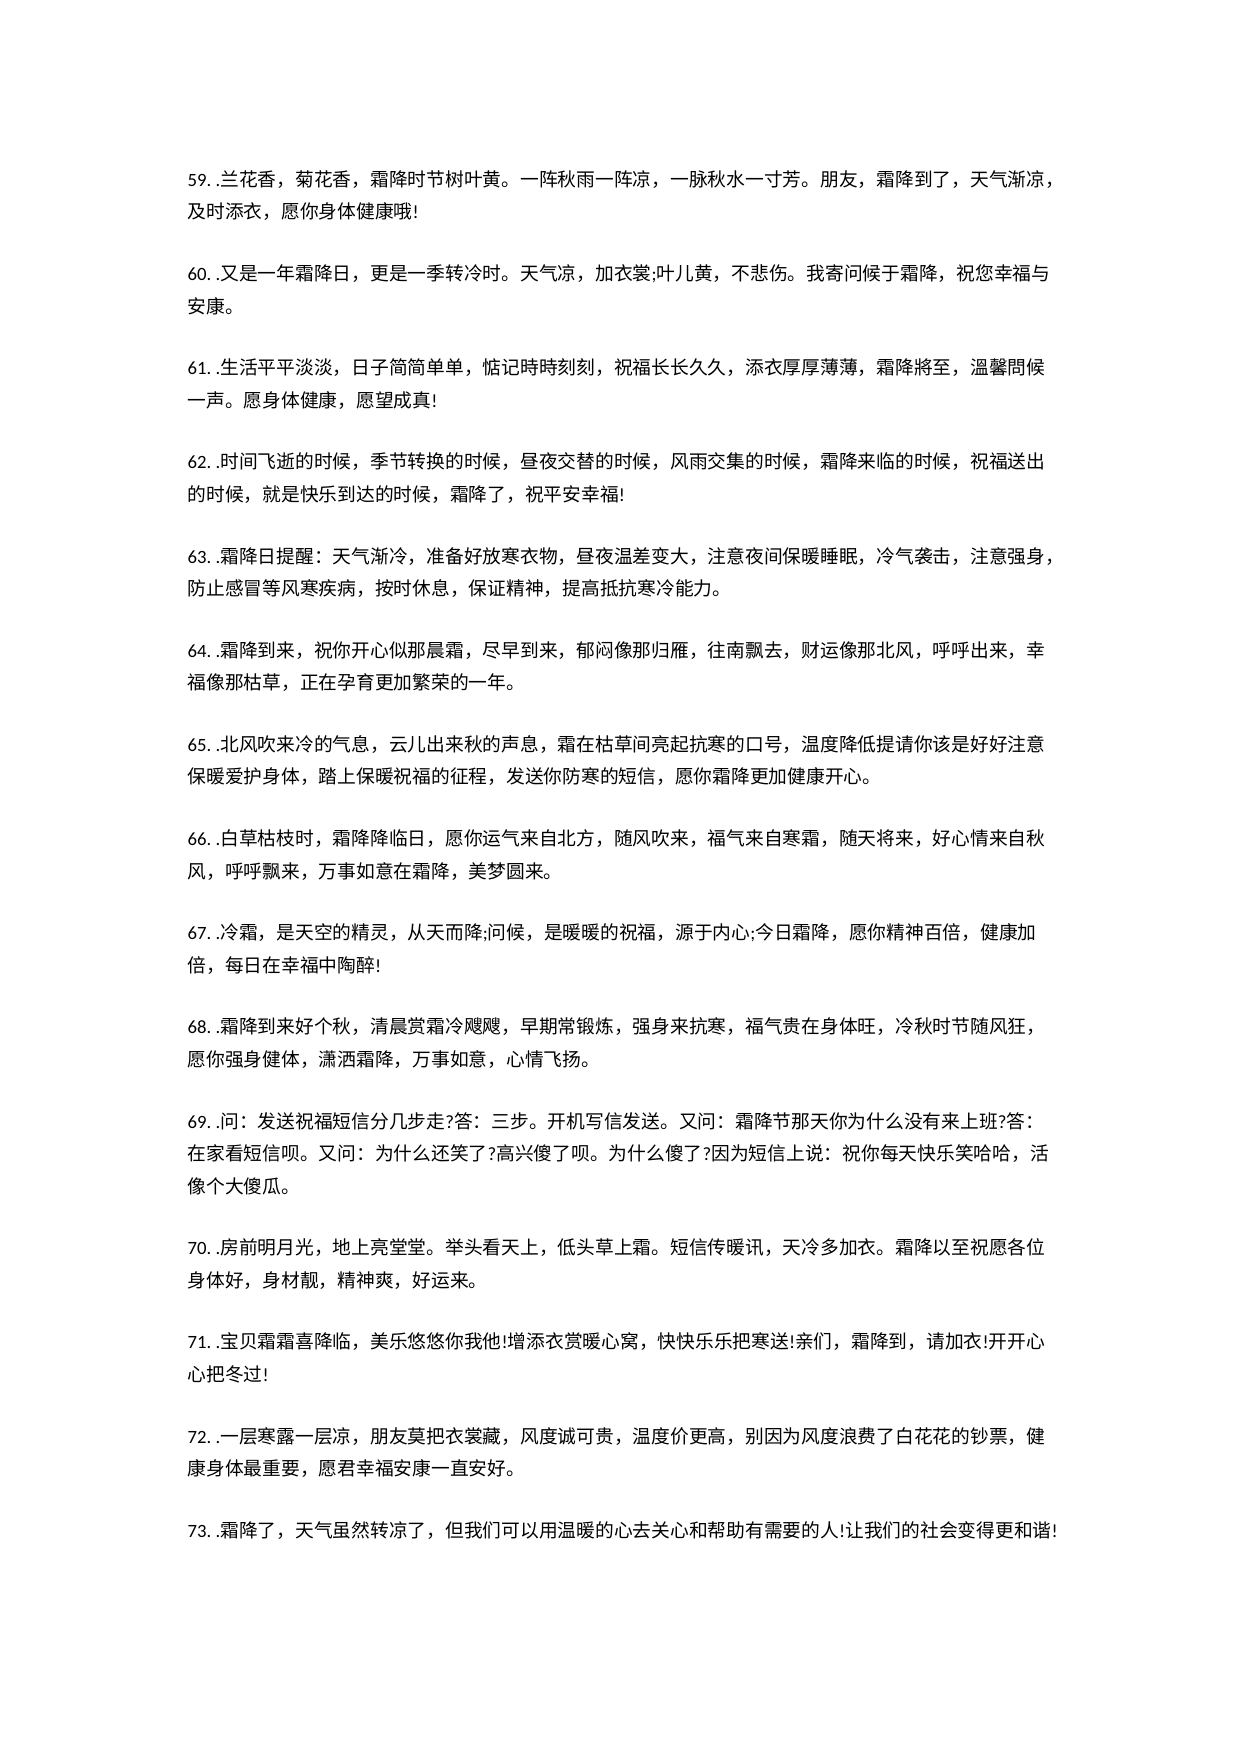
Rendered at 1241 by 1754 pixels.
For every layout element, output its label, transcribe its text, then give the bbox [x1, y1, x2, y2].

text 63. .霜降日提醒：天气渐冷，准备好放寒衣物，昼夜温差变大，注意夜间保暖睡眠，冷气袭击，注意强身，防止感冒等风寒疾病，按时休息，保证精神，提高抵抗寒冷能力。 [187, 539, 1053, 604]
text 73. .霜降了，天气虽然转凉了，但我们可以用温暖的心去关心和帮助有需要的人!让我们的社会变得更和谐! [187, 1513, 1053, 1545]
text 60. .又是一年霜降日，更是一季转冷时。天气凉，加衣裳;叶儿黄，不悲伤。我寄问候于霜降，祝您幸福与安康。 [187, 256, 1053, 321]
text 70. .房前明月光，地上亮堂堂。举头看天上，低头草上霜。短信传暖讯，天冷多加衣。霜降以至祝愿各位身体好，身材靓，精神爽，好运来。 [187, 1230, 1053, 1295]
text 59. .兰花香，菊花香，霜降时节树叶黄。一阵秋雨一阵凉，一脉秋水一寸芳。朋友，霜降到了，天气渐凉，及时添衣，愿你身体健康哦! [187, 162, 1053, 227]
text 72. .一层寒露一层凉，朋友莫把衣裳藏，风度诚可贵，温度价更高，别因为风度浪费了白花花的钞票，健康身体最重要，愿君幸福安康一直安好。 [187, 1419, 1053, 1484]
text 69. .问：发送祝福短信分几步走?答：三步。开机写信发送。又问：霜降节那天你为什么没有来上班?答：在家看短信呗。又问：为什么还笑了?高兴傻了呗。为什么傻了?因为短信上说：祝你每天快乐笑哈哈，活像个大傻瓜。 [187, 1104, 1053, 1201]
text 61. .生活平平淡淡，日子简简单单，惦记時時刻刻，祝福长长久久，添衣厚厚薄薄，霜降將至，溫馨問候一声。愿身体健康，愿望成真! [187, 350, 1053, 415]
text 64. .霜降到来，祝你开心似那晨霜，尽早到来，郁闷像那归雁，往南飘去，财运像那北风，呼呼出来，幸福像那枯草，正在孕育更加繁荣的一年。 [187, 633, 1053, 698]
text 67. .冷霜，是天空的精灵，从天而降;问候，是暖暖的祝福，源于内心;今日霜降，愿你精神百倍，健康加倍，每日在幸福中陶醉! [187, 915, 1053, 980]
text 68. .霜降到来好个秋，清晨赏霜冷飕飕，早期常锻炼，强身来抗寒，福气贵在身体旺，冷秋时节随风狂，愿你强身健体，潇洒霜降，万事如意，心情飞扬。 [187, 1009, 1053, 1074]
text 65. .北风吹来冷的气息，云儿出来秋的声息，霜在枯草间亮起抗寒的口号，温度降低提请你该是好好注意保暖爱护身体，踏上保暖祝福的征程，发送你防寒的短信，愿你霜降更加健康开心。 [187, 727, 1053, 792]
text 62. .时间飞逝的时候，季节转换的时候，昼夜交替的时候，风雨交集的时候，霜降来临的时候，祝福送出的时候，就是快乐到达的时候，霜降了，祝平安幸福! [187, 444, 1053, 509]
text 66. .白草枯枝时，霜降降临日，愿你运气来自北方，随风吹来，福气来自寒霜，随天将来，好心情来自秋风，呼呼飘来，万事如意在霜降，美梦圆来。 [187, 821, 1053, 886]
text 71. .宝贝霜霜喜降临，美乐悠悠你我他!增添衣赏暖心窝，快快乐乐把寒送!亲们，霜降到，请加衣!开开心心把冬过! [187, 1324, 1053, 1389]
